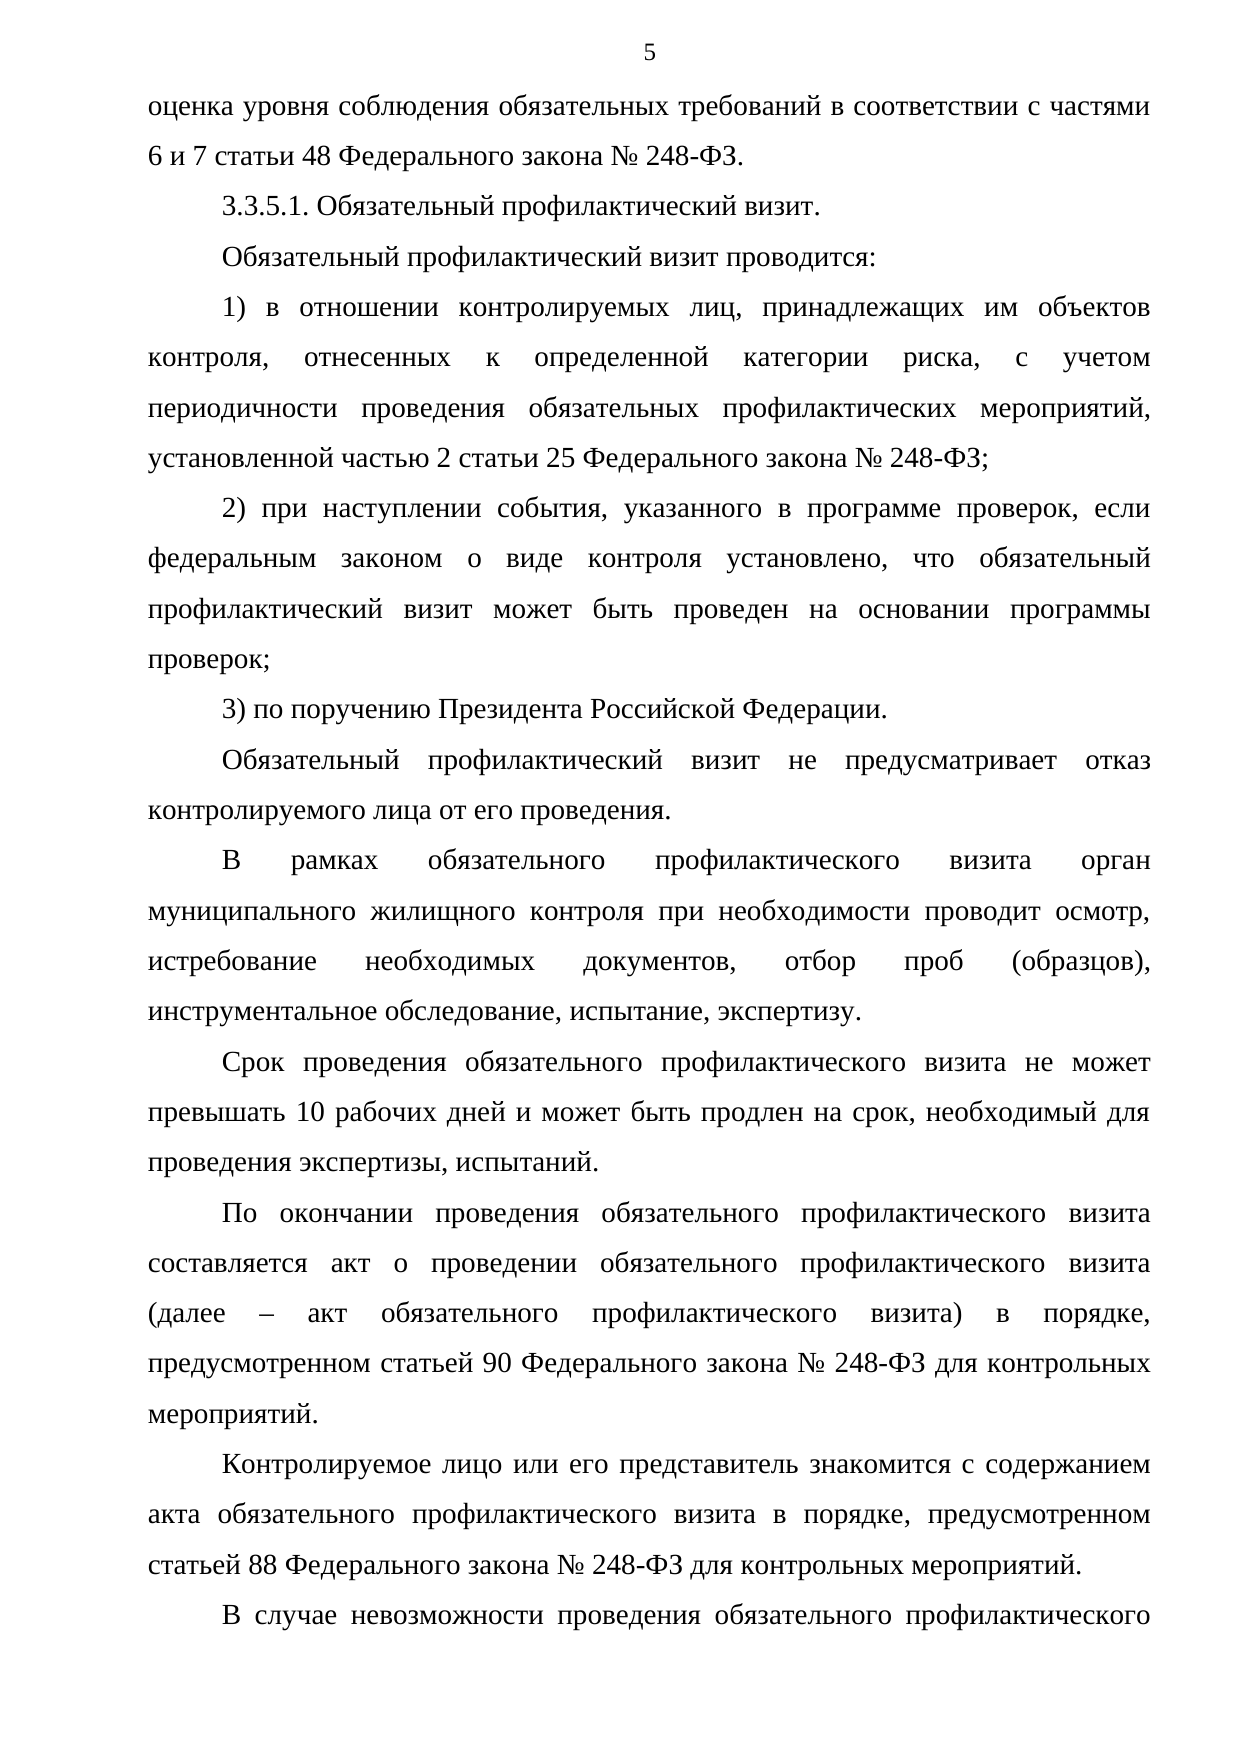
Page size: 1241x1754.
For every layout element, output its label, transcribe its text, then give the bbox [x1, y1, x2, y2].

text Обязательный профилактический визит проводится: [148, 239, 1152, 272]
text Контролируемое лицо или его представитель знакомится с содержанием акта обязательного профилактического визита в порядке, предусмотренном статьей 88 Федерального закона № 248-ФЗ для контрольных мероприятий. [148, 1446, 1152, 1580]
text Срок проведения обязательного профилактического визита не может превышать 10 рабочих дней и может быть продлен на срок, необходимый для проведения экспертизы, испытаний. [148, 1044, 1152, 1178]
text Обязательный профилактический визит не предусматривает отказ контролируемого лица от его проведения. [148, 742, 1152, 826]
text В рамках обязательного профилактического визита орган муниципального жилищного контроля при необходимости проводит осмотр, истребование необходимых документов, отбор проб (образцов), инструментальное обследование, испытание, экспертизу. [148, 842, 1152, 1027]
text 2) при наступлении события, указанного в программе проверок, если федеральным законом о виде контроля установлено, что обязательный профилактический визит может быть проведен на основании программы проверок; [148, 490, 1152, 675]
text 3) по поручению Президента Российской Федерации. [148, 692, 1152, 725]
text По окончании проведения обязательного профилактического визита составляется акт о проведении обязательного профилактического визита (далее – акт обязательного профилактического визита) в порядке, предусмотренном статьей 90 Федерального закона № 248-ФЗ для контрольных мероприятий. [148, 1195, 1152, 1429]
text 3.3.5.1. Обязательный профилактический визит. [148, 188, 1152, 222]
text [148, 1597, 1152, 1631]
text 1) в отношении контролируемых лиц, принадлежащих им объектов контроля, отнесенных к определенной категории риска, с учетом периодичности проведения обязательных профилактических мероприятий, установленной частью 2 статьи 25 Федерального закона № 248-ФЗ; [148, 289, 1152, 473]
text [148, 88, 1152, 172]
